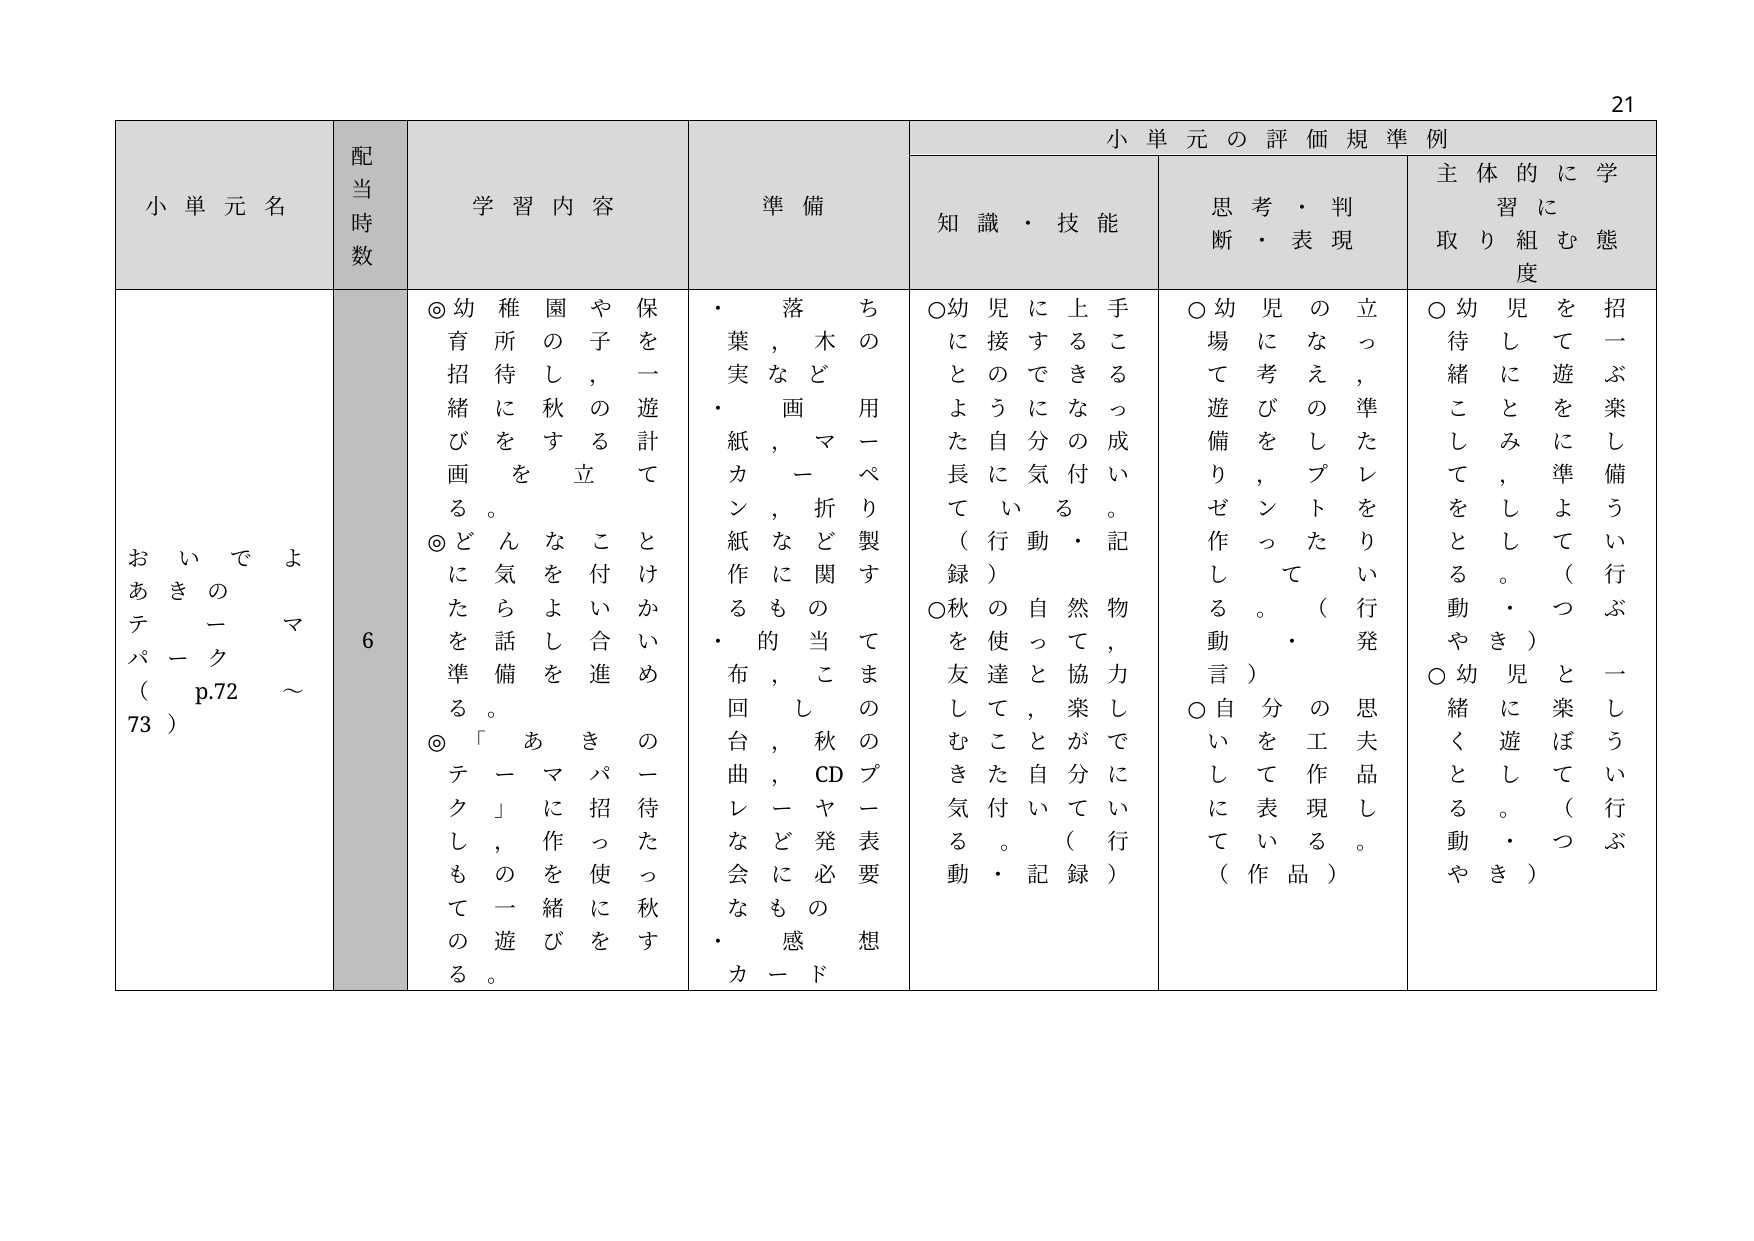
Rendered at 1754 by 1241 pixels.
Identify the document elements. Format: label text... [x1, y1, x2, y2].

table_cell ◎幼稚園や保育所の子を招待し，一緒に秋の遊びをする計画を立てる。 ◎どんなことに気を付けたらよいかを話し合い準備を進める。 ◎「あきのテーマパーク」に招待し，作ったものを使って一緒に秋の遊びをする。 [408, 290, 688, 990]
table_cell ○幼児を招待して一緒に遊ぶことを楽しみにして，準備をしようとしている。（行動・つぶやき） ○幼児と一緒に楽しく遊ぼうとしている。（行動・つぶやき） [1408, 290, 1656, 990]
table_cell おいでよ あきの テーマパーク （p.72～73） [116, 290, 333, 990]
table_cell 6 [334, 290, 407, 990]
table_cell 知識・技能 [910, 156, 1158, 289]
table_cell 主体的に学習に 取り組む態度 [1408, 156, 1656, 289]
table_cell ○幼児の立場になって考え，遊びの準備をしたり，プレゼントを作ったりしている。（行動・発言） ○自分の思いを工夫して作品に表現している。（作品） [1159, 290, 1407, 990]
table_header 配当時数 [334, 121, 407, 289]
table_header 小単元の評価規準例 [910, 121, 1656, 154]
table_header 学習内容 [408, 121, 688, 289]
table_header 小単元名 [116, 121, 333, 289]
table_cell ・落ち葉，木の実など ・画用紙，マーカーペン，折り紙など製作に関するもの ・的当て布，こま回しの台，秋の曲，CDプレーヤーなど発表会に必要なもの ・感想カード [689, 290, 909, 990]
table_header 準備 [689, 121, 909, 289]
table_cell ○幼児に上手に接することのできるようになった自分の成長に気付いている。（行動・記録） ○秋の自然物を使って，友達と協力して，楽しむことができた自分に気付いている。（行動・記録） [910, 290, 1158, 990]
table_cell 思考・判断・表現 [1159, 156, 1407, 289]
